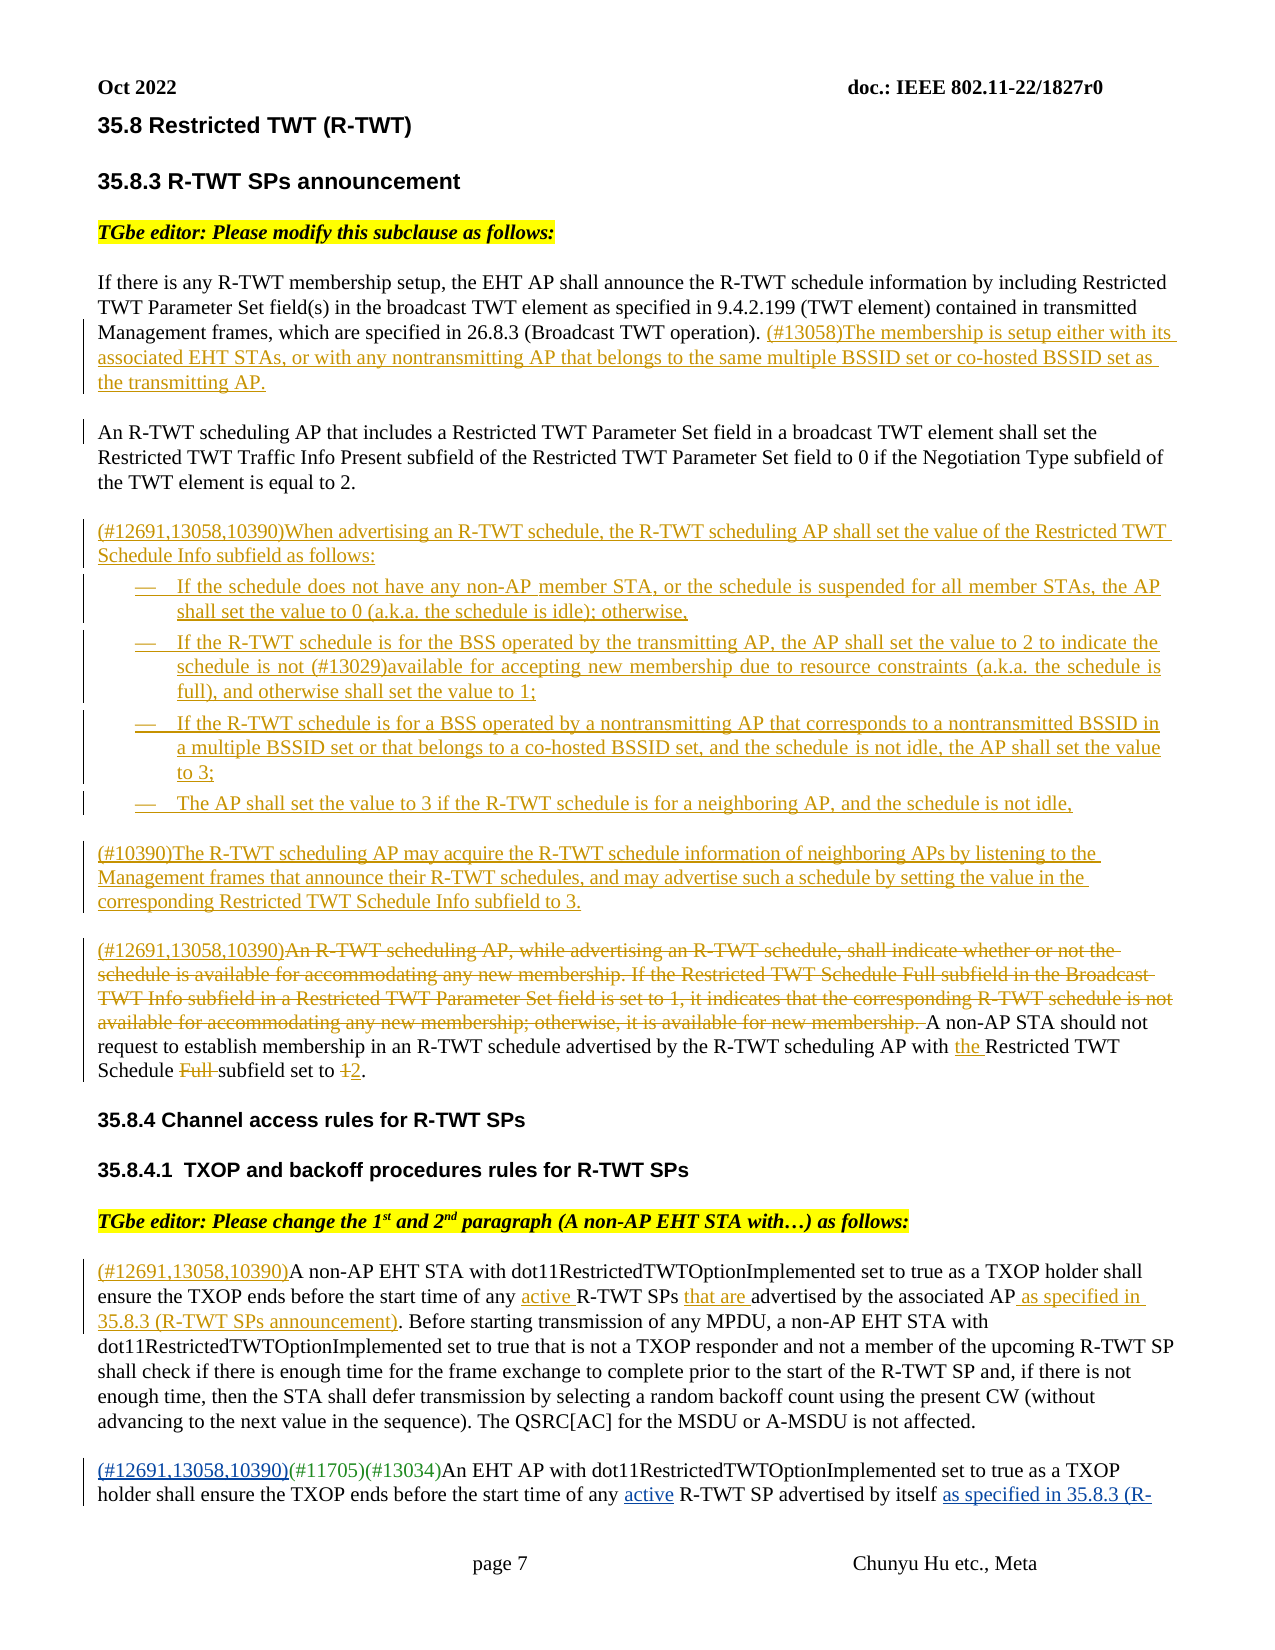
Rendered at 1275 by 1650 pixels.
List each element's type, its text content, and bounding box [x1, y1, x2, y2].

text TGbe editor: Please modify this subclause as follows: [97, 219, 1177, 244]
text 35.8.3 R-TWT SPs announcement [97, 168, 1177, 194]
text 35.8.4 ﻿Channel access rules for R-TWT SPs [97, 1107, 1177, 1133]
text 35.8.4.1 ﻿ ﻿TXOP and backoff procedures rules for R-TWT SPs [97, 1158, 1177, 1183]
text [97, 1458, 1177, 1506]
text TGbe editor: Please change the 1st and 2nd paragraph ﻿(A non-AP EHT STA with…) as follows: [97, 1208, 1177, 1233]
text A non-AP STA should not request to establish membership in an R-TWT schedule advertised by the R-TWT scheduling AP with Restricted TWT Schedule subfield set to . [97, 938, 1177, 1082]
text 35.8 Restricted TWT (R-TWT) [97, 112, 1177, 139]
text An R-TWT scheduling AP that includes a Restricted TWT Parameter Set field in a broadcast TWT element shall set the Restricted TWT Traffic Info Present subfield of the Restricted TWT Parameter Set field to 0 if the Negotiation Type subfield of the TWT element is equal to 2. [97, 419, 1177, 494]
text If there is any R-TWT membership setup, the EHT AP shall announce the R-TWT schedule information by including Restricted TWT Parameter Set field(s) in the broadcast TWT element as specified in 9.4.2.199 (TWT element) contained in transmitted Management frames, which are specified in 26.8.3 (Broadcast TWT operation). [97, 269, 1177, 394]
text ﻿A non-AP EHT STA with dot11RestrictedTWTOptionImplemented set to true as a TXOP holder shall ensure the TXOP ends before the start time of any R-TWT SPs advertised by the associated AP. Before starting transmission of any MPDU, a non-AP EHT STA with dot11RestrictedTWTOptionImplemented set to true that is not a TXOP responder and not a member of the upcoming R-TWT SP shall check if there is enough time for the frame exchange to complete prior to the start of the R-TWT SP and, if there is not enough time, then the STA shall defer transmission by selecting a random backoff count using the present CW (without advancing to the next value in the sequence). The QSRC[AC] for the MSDU or A-MSDU is not affected. [97, 1258, 1177, 1433]
